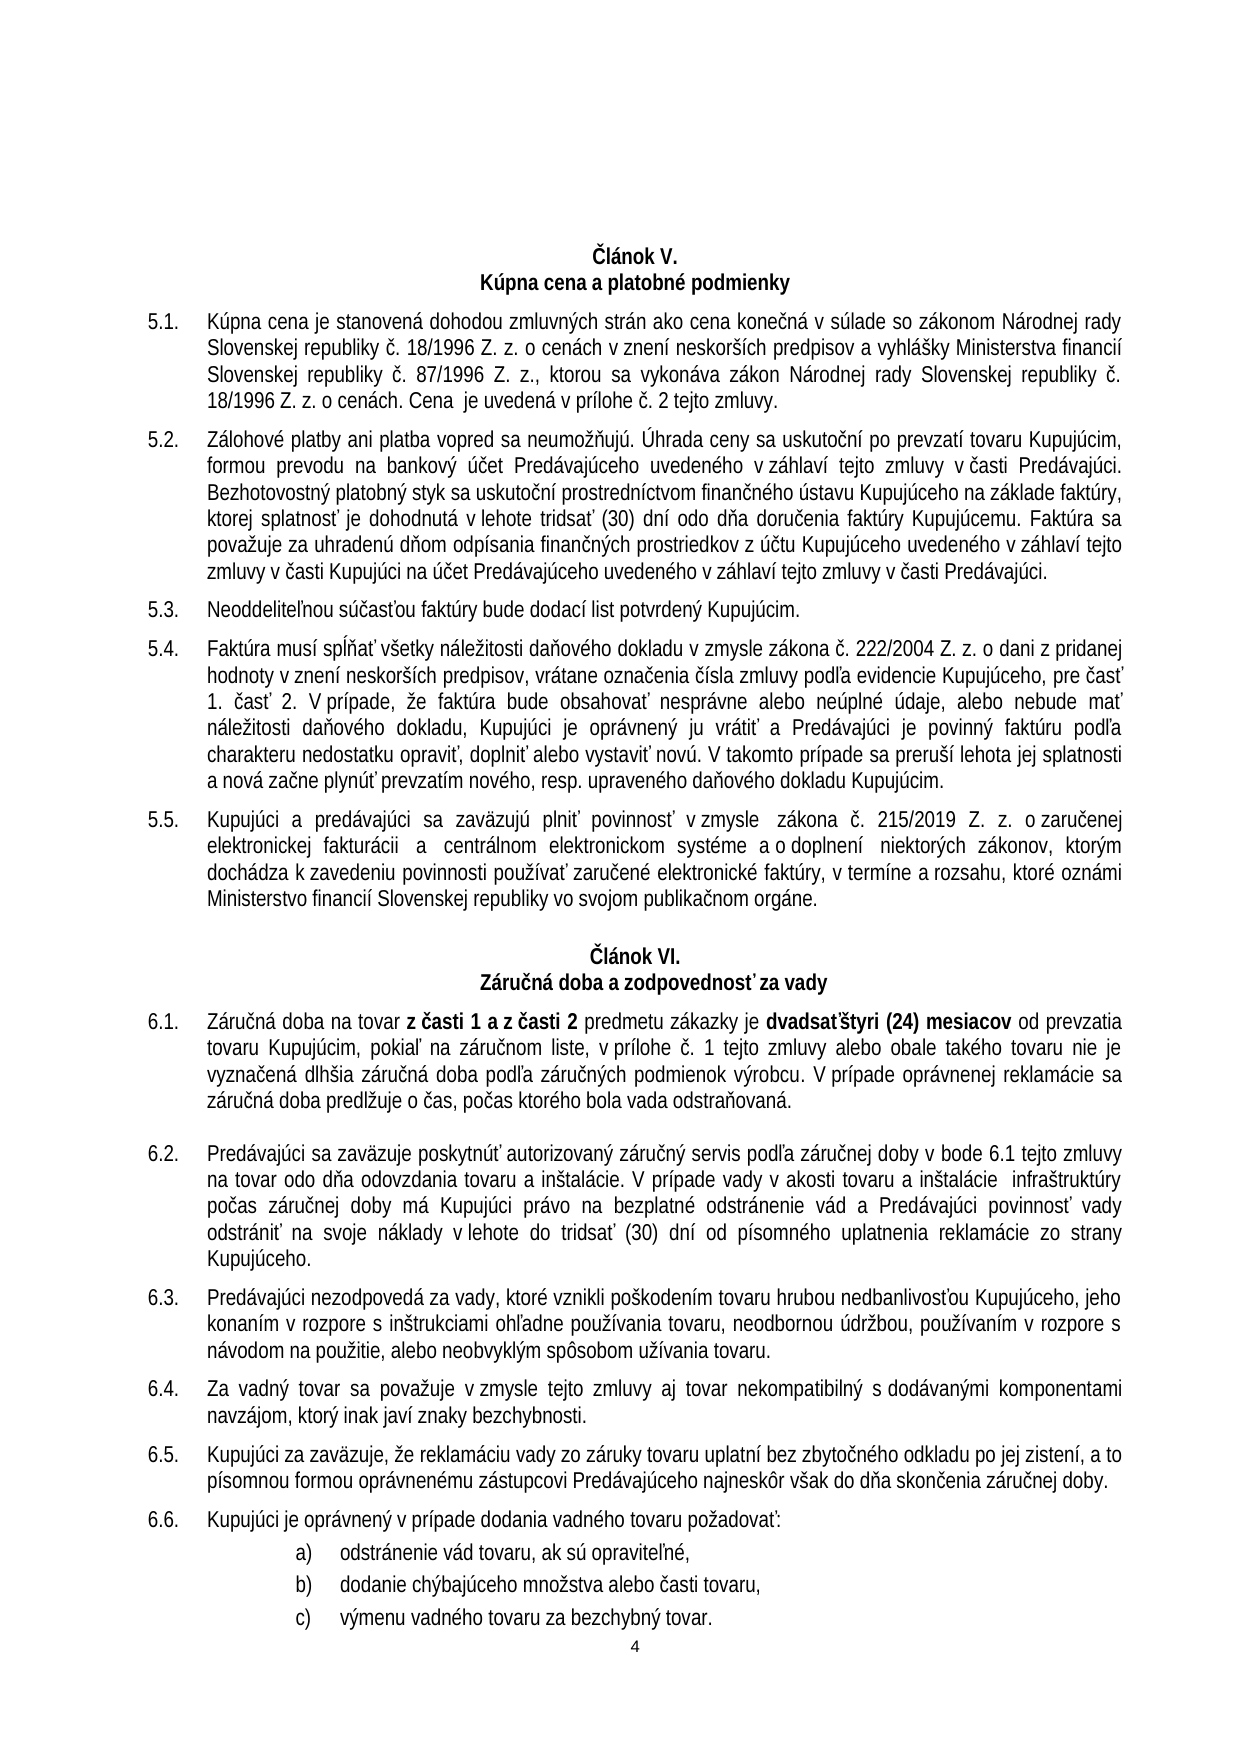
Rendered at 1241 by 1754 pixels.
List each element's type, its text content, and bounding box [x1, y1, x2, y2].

list Predávajúci sa zaväzuje poskytnúť autorizovaný záručný servis podľa záručnej doby v bode 6.1 tejto zmluvy na tovar odo dňa odovzdania tovaru a inštalácie. V prípade vady v akosti tovaru a inštalácie infraštruktúry počas záručnej doby má Kupujúci právo na bezplatné odstránenie vád a Predávajúci povinnosť vady odstrániť na svoje náklady v lehote do tridsať (30) dní od písomného uplatnenia reklamácie zo strany Kupujúceho. [148, 1139, 1122, 1271]
list Faktúra musí spĺňať všetky náležitosti daňového dokladu v zmysle zákona č. 222/2004 Z. z. o dani z pridanej hodnoty v znení neskorších predpisov, vrátane označenia čísla zmluvy podľa evidencie Kupujúceho, pre časť 1. časť 2. V prípade, že faktúra bude obsahovať nesprávne alebo neúplné údaje, alebo nebude mať náležitosti daňového dokladu, Kupujúci je oprávnený ju vrátiť a Predávajúci je povinný faktúru podľa charakteru nedostatku opraviť, doplniť alebo vystaviť novú. V takomto prípade sa preruší lehota jej splatnosti a nová začne plynúť prevzatím nového, resp. upraveného daňového dokladu Kupujúcim. [148, 635, 1122, 793]
list Zálohové platby ani platba vopred sa neumožňujú. Úhrada ceny sa uskutoční po prevzatí tovaru Kupujúcim, formou prevodu na bankový účet Predávajúceho uvedeného v záhlaví tejto zmluvy v časti Predávajúci. Bezhotovostný platobný styk sa uskutoční prostredníctvom finančného ústavu Kupujúceho na základe faktúry, ktorej splatnosť je dohodnutá v lehote tridsať (30) dní odo dňa doručenia faktúry Kupujúcemu. Faktúra sa považuje za uhradenú dňom odpísania finančných prostriedkov z účtu Kupujúceho uvedeného v záhlaví tejto zmluvy v časti Kupujúci na účet Predávajúceho uvedeného v záhlaví tejto zmluvy v časti Predávajúci. [148, 426, 1122, 584]
list Kupujúci za zaväzuje, že reklamáciu vady zo záruky tovaru uplatní bez zbytočného odkladu po jej zistení, a to písomnou formou oprávnenému zástupcovi Predávajúceho najneskôr však do dňa skončenia záručnej doby. [148, 1441, 1122, 1493]
list Kupujúci je oprávnený v prípade dodania vadného tovaru požadovať: [148, 1506, 1122, 1532]
list Za vadný tovar sa považuje v zmysle tejto zmluvy aj tovar nekompatibilný s dodávanými komponentami navzájom, ktorý inak javí znaky bezchybnosti. [148, 1375, 1122, 1428]
text Článok VI. [148, 943, 1122, 969]
list Neoddeliteľnou súčasťou faktúry bude dodací list potvrdený Kupujúcim. [148, 596, 1122, 623]
list Kúpna cena je stanovená dohodou zmluvných strán ako cena konečná v súlade so zákonom Národnej rady Slovenskej republiky č. 18/1996 Z. z. o cenách v znení neskorších predpisov a vyhlášky Ministerstva financií Slovenskej republiky č. 87/1996 Z. z., ktorou sa vykonáva zákon Národnej rady Slovenskej republiky č. 18/1996 Z. z. o cenách. Cena je uvedená v prílohe č. 2 tejto zmluvy. [148, 308, 1122, 413]
list a) odstránenie vád tovaru, ak sú opraviteľné, [295, 1538, 1122, 1565]
list Kupujúci a predávajúci sa zaväzujú plniť povinnosť v zmysle zákona č. 215/2019 Z. z. o zaručenej elektronickej fakturácii a centrálnom elektronickom systéme a o doplnení niektorých zákonov, ktorým dochádza k zavedeniu povinnosti používať zaručené elektronické faktúry, v termíne a rozsahu, ktoré oznámi Ministerstvo financií Slovenskej republiky vo svojom publikačnom orgáne. [148, 806, 1122, 911]
list c) výmenu vadného tovaru za bezchybný tovar. [295, 1604, 1122, 1630]
list Záručná doba na tovar z časti 1 a z časti 2 predmetu zákazky je dvadsaťštyri (24) mesiacov od prevzatia tovaru Kupujúcim, pokiaľ na záručnom liste, v prílohe č. 1 tejto zmluvy alebo obale takého tovaru nie je vyznačená dlhšia záručná doba podľa záručných podmienok výrobcu. V prípade oprávnenej reklamácie sa záručná doba predlžuje o čas, počas ktorého bola vada odstraňovaná. [148, 1008, 1122, 1113]
list Predávajúci nezodpovedá za vady, ktoré vznikli poškodením tovaru hrubou nedbanlivosťou Kupujúceho, jeho konaním v rozpore s inštrukciami ohľadne používania tovaru, neodbornou údržbou, používaním v rozpore s návodom na použitie, alebo neobvyklým spôsobom užívania tovaru. [148, 1284, 1122, 1363]
text Kúpna cena a platobné podmienky [148, 269, 1122, 295]
list b) dodanie chýbajúceho množstva alebo časti tovaru, [295, 1571, 1122, 1597]
text Článok V. [148, 243, 1122, 269]
text Záručná doba a zodpovednosť za vady [185, 969, 1122, 995]
